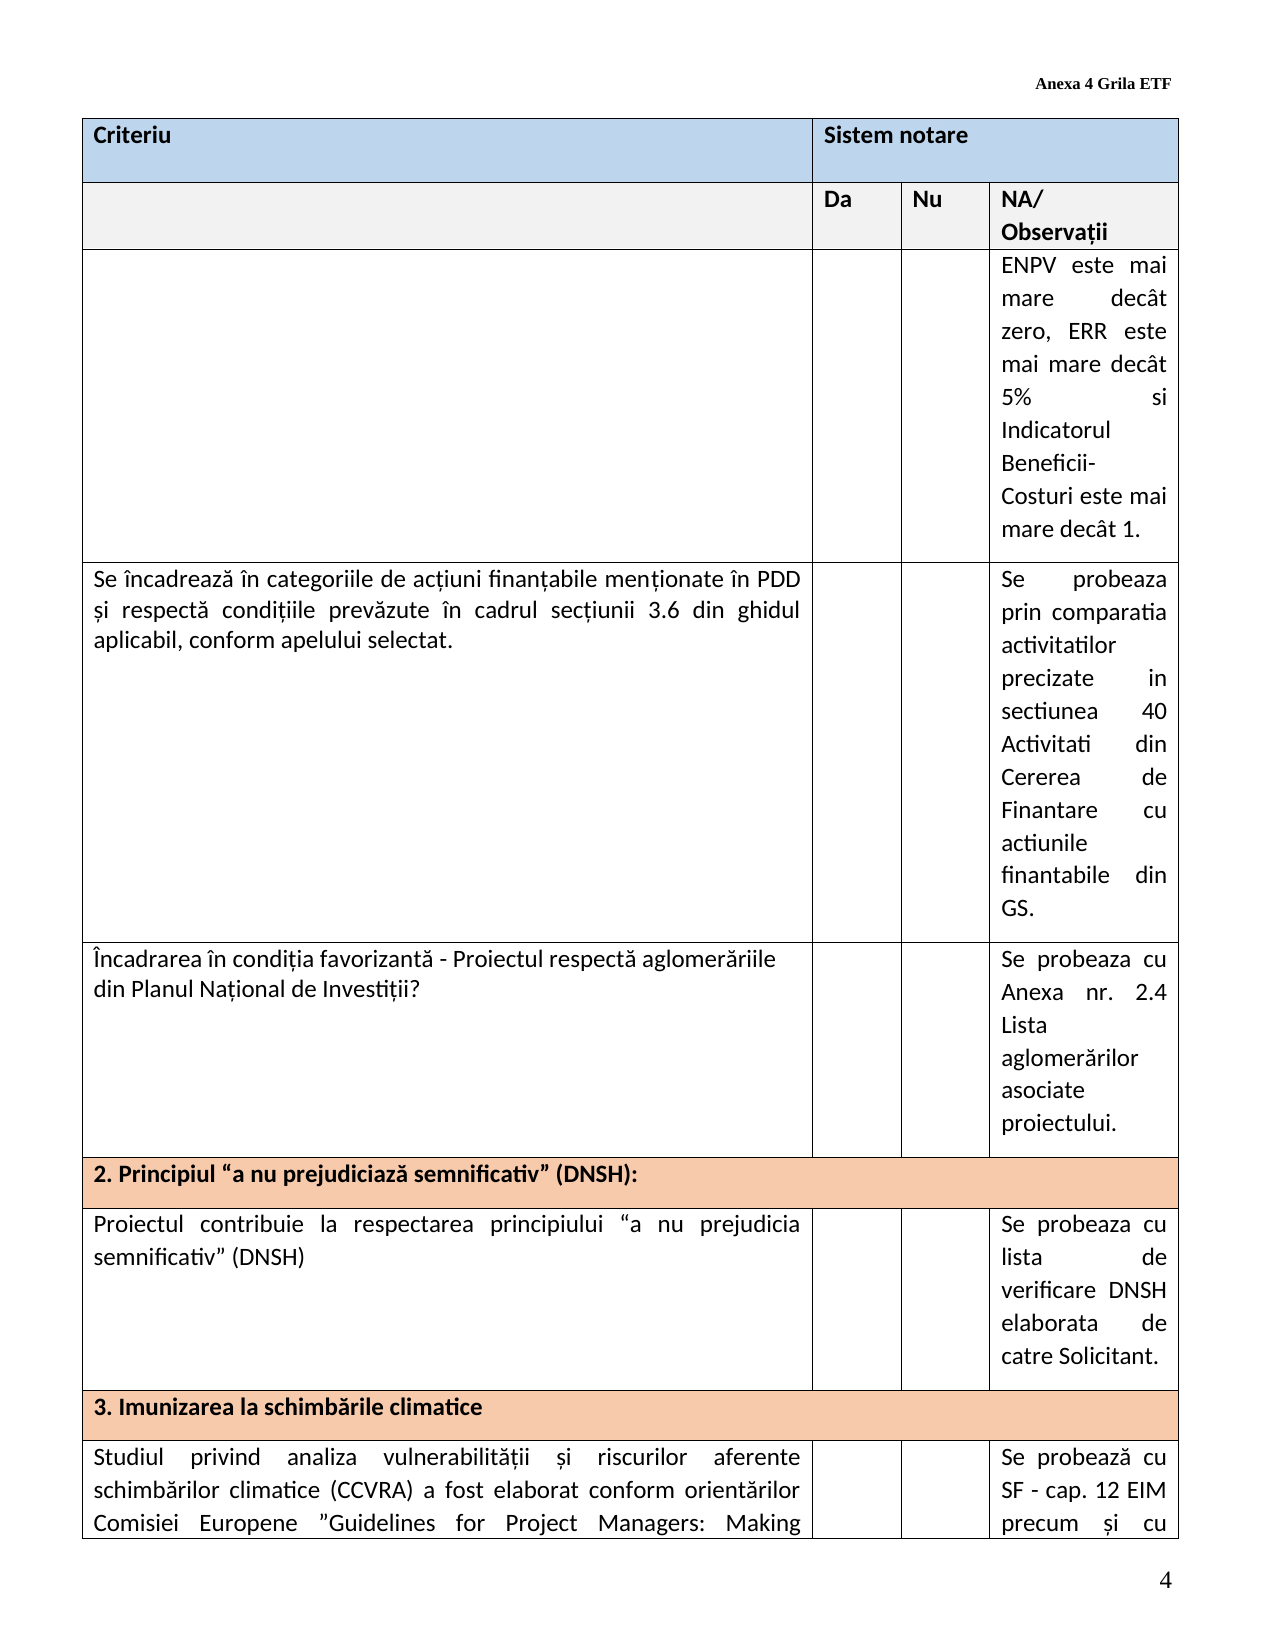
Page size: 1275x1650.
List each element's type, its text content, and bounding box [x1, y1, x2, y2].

table_cell [83, 183, 812, 248]
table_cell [990, 1441, 1178, 1538]
table_cell [902, 250, 989, 562]
table_cell [813, 1441, 901, 1538]
table_cell Proiectul contribuie la respectarea principiului “a nu prejudicia semnificativ” (DNSH) [83, 1209, 812, 1390]
table_cell Se încadrează în categoriile de acțiuni finanțabile menţionate în PDD și respectă condițiile prevăzute în cadrul secțiunii 3.6 din ghidul aplicabil, conform apelului selectat. [83, 563, 812, 942]
table_header Criteriu [83, 119, 812, 182]
table_cell [813, 563, 901, 942]
table_cell NA/ Observații [990, 183, 1178, 248]
table_cell [813, 1209, 901, 1390]
table_cell [902, 1441, 989, 1538]
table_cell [83, 250, 812, 562]
table_cell Nu [902, 183, 989, 248]
table_cell Se probeaza cu lista de verificare DNSH elaborata de catre Solicitant. [990, 1209, 1178, 1390]
table_cell Încadrarea în condiția favorizantă - Proiectul respectă aglomerăriile din Planul Național de Investiții? [83, 943, 812, 1157]
table_cell [902, 563, 989, 942]
table_cell [902, 1209, 989, 1390]
table_header Sistem notare [813, 119, 1178, 182]
table_cell [902, 943, 989, 1157]
table_cell Da [813, 183, 901, 248]
table_cell [813, 250, 901, 562]
table_cell 2. Principiul “a nu prejudiciază semnificativ” (DNSH): [83, 1158, 1178, 1208]
table_cell Se probeaza prin comparatia activitatilor precizate in sectiunea 40 Activitati din Cererea de Finantare cu actiunile finantabile din GS. [990, 563, 1178, 942]
table_cell [813, 943, 901, 1157]
table_cell 3. Imunizarea la schimbările climatice [83, 1391, 1178, 1440]
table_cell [990, 250, 1178, 562]
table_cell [83, 1441, 812, 1538]
table_cell Se probeaza cu Anexa nr. 2.4 Lista aglomerărilor asociate proiectului. [990, 943, 1178, 1157]
